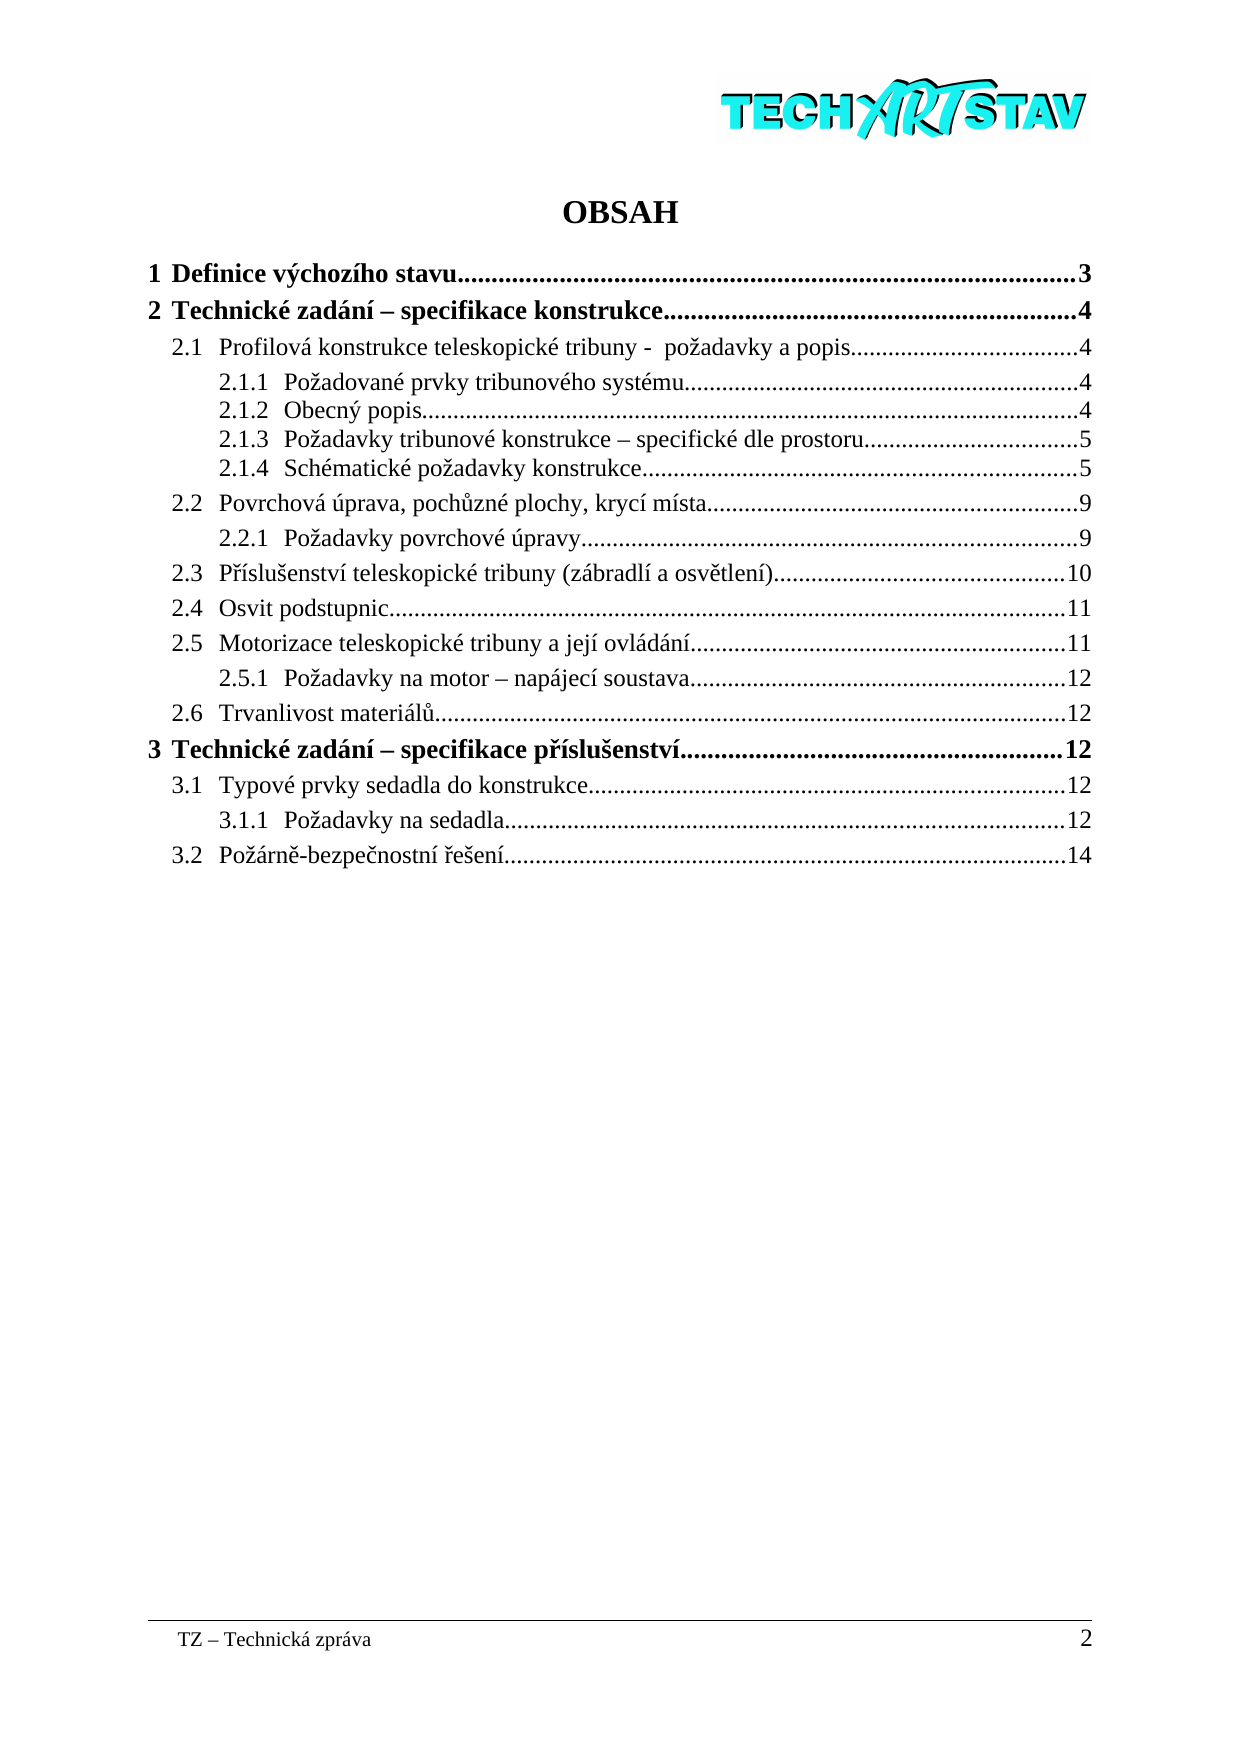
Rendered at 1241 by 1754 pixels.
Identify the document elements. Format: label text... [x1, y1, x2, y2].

text 2.3 Příslušenství teleskopické tribuny (zábradlí a osvětlení) 10 [171, 558, 1093, 587]
text 2.4 Osvit podstupnic 11 [171, 593, 1093, 622]
text 2.2.1 Požadavky povrchové úpravy 9 [218, 523, 1033, 552]
text 2.1.2 Obecný popis 4 [218, 395, 1033, 424]
picture [714, 73, 1093, 144]
text 2 Technické zadání – specifikace konstrukce 4 [148, 294, 1033, 325]
text 3.1.1 Požadavky na sedadla 12 [218, 805, 1033, 834]
text 2.1.1 Požadované prvky tribunového systému 4 [218, 367, 1033, 395]
text 2.5.1 Požadavky na motor – napájecí soustava 12 [218, 663, 1033, 692]
text 2.1.3 Požadavky tribunové konstrukce – specifické dle prostoru 5 [218, 424, 1033, 453]
text 2.6 Trvanlivost materiálů 12 [171, 698, 1093, 727]
text 2.5 Motorizace teleskopické tribuny a její ovládání 11 [171, 628, 1093, 657]
text 3.2 Požárně-bezpečnostní řešení 14 [171, 840, 1093, 869]
text 3 Technické zadání – specifikace příslušenství 12 [148, 733, 1033, 764]
text 1 Definice výchozího stavu 3 [148, 257, 1033, 288]
text 2.1.4 Schématické požadavky konstrukce 5 [218, 453, 1033, 482]
text Obsah [148, 192, 1092, 230]
text 2.1 Profilová konstrukce teleskopické tribuny - požadavky a popis 4 [171, 332, 1093, 360]
text 3.1 Typové prvky sedadla do konstrukce 12 [171, 770, 1093, 799]
text 2.2 Povrchová úprava, pochůzné plochy, krycí místa 9 [171, 488, 1093, 517]
